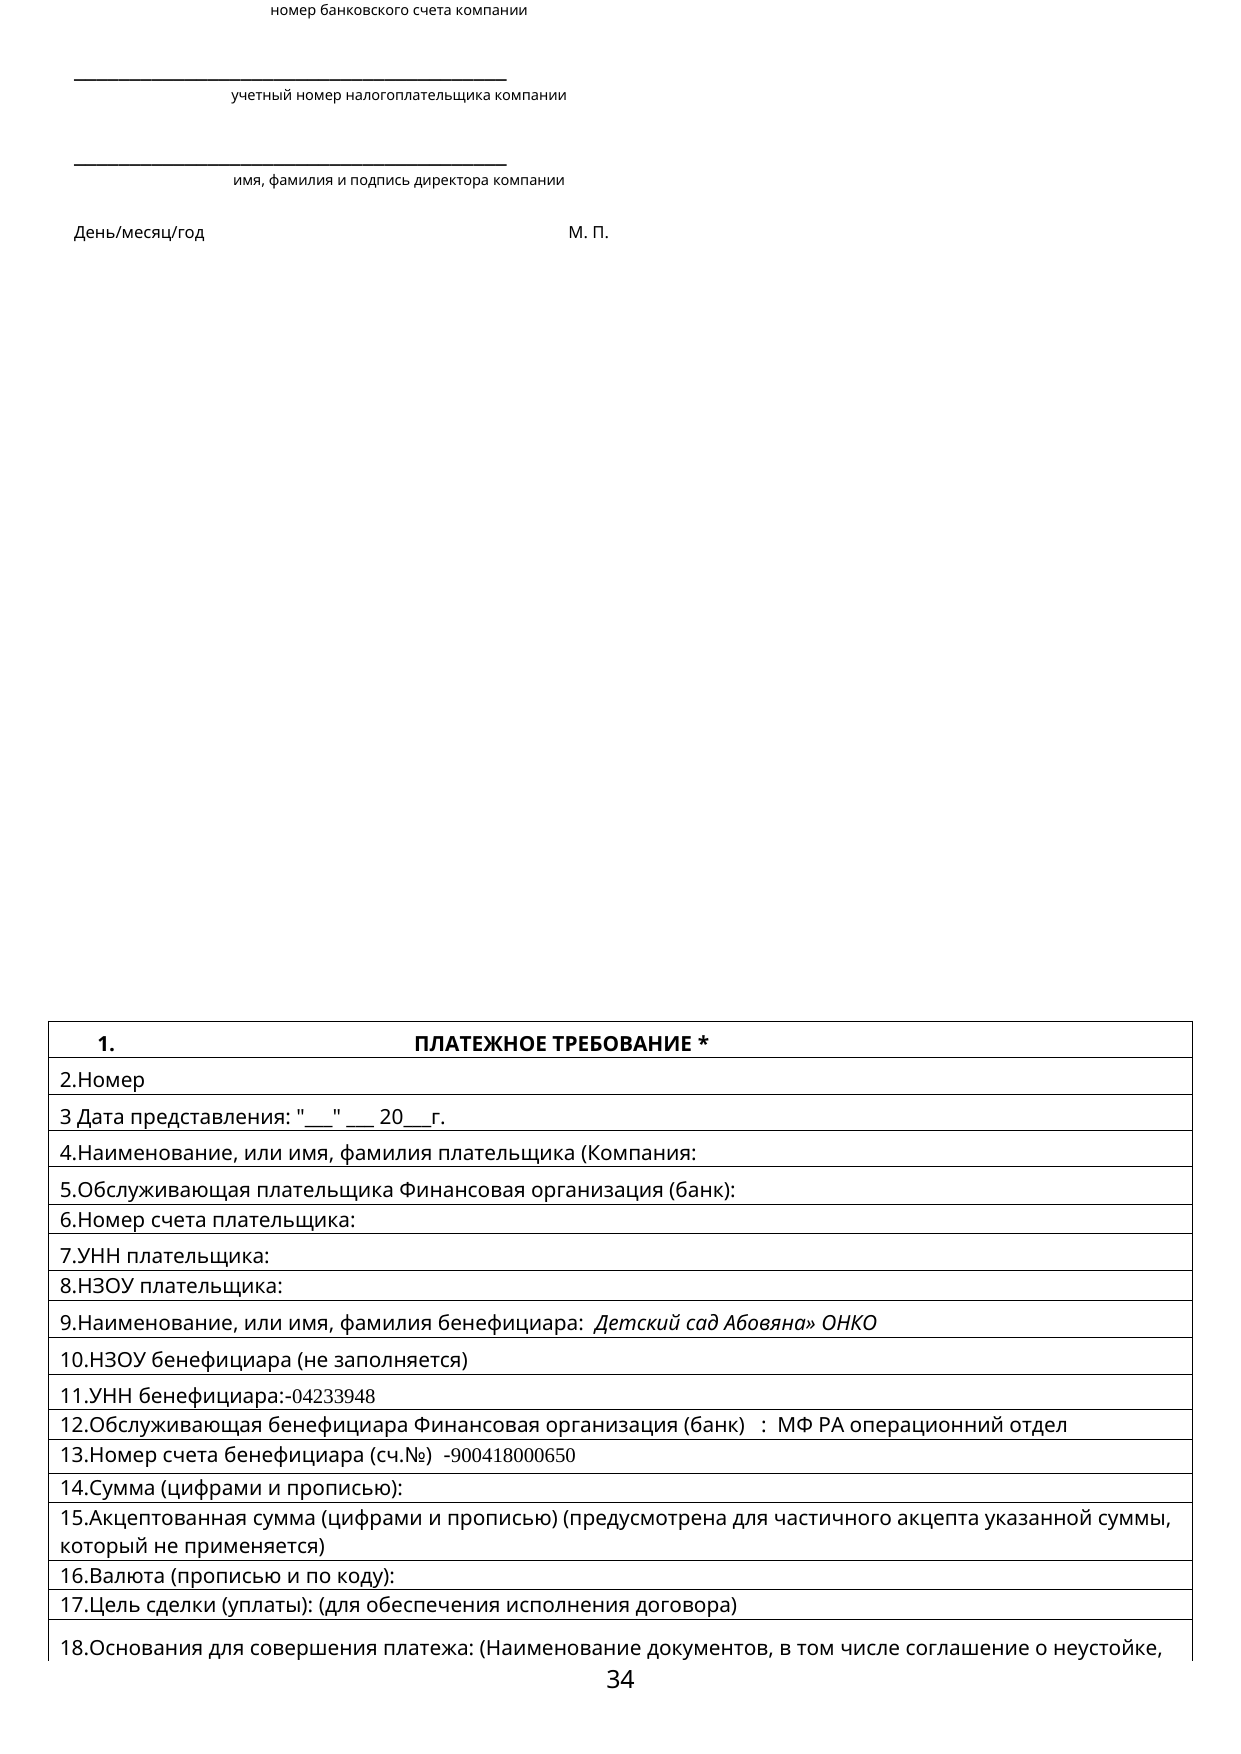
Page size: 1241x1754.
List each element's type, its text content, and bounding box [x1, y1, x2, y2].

table_cell 4.Наименование, или имя, фамилия плательщика (Компания: [49, 1131, 1192, 1166]
table_cell 17.Цель сделки (уплаты): (для обеспечения исполнения договора) [49, 1590, 1192, 1619]
table_cell 9.Наименование, или имя, фамилия бенефициара: Детский сад Абовяна» ОНКО [49, 1301, 1192, 1337]
table_cell 2.Номер [49, 1058, 1192, 1094]
table_cell 12.Обслуживающая бенефициара Финансовая организация (банк) : МФ РА операционний отдел [49, 1410, 1192, 1439]
table_cell 5.Обслуживающая плательщика Финансовая организация (банк): [49, 1167, 1192, 1204]
table_cell 11.УНН бенефициара:-04233948 [49, 1375, 1192, 1409]
table_cell 6.Номер счета плательщика: [49, 1205, 1192, 1233]
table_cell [49, 1620, 1192, 1661]
table_cell 7.УНН плательщика: [49, 1234, 1192, 1270]
text номер банковского счета компании [74, 0, 724, 34]
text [74, 136, 1167, 169]
table_cell 8.НЗОУ плательщика: [49, 1271, 1192, 1300]
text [74, 51, 1167, 85]
text учетный номер налогоплательщика компании [74, 85, 724, 119]
text День/месяц/год М. П. [74, 220, 1167, 243]
table_cell 14.Сумма (цифрами и прописью): [49, 1474, 1192, 1502]
table_cell 10.НЗОУ бенефициара (не заполняется) [49, 1338, 1192, 1373]
table_cell 16.Валюта (прописью и по коду): [49, 1561, 1192, 1589]
text имя, фамилия и подпись директора компании [74, 169, 724, 204]
table_cell 13.Номер счета бенефициара (сч.№) -900418000650 [49, 1440, 1192, 1472]
table_cell 3 Дата представления: "___" ___ 20___г. [49, 1095, 1192, 1130]
table_cell 15.Акцептованная сумма (цифрами и прописью) (предусмотрена для частичного акцепта указанной суммы, который не применяется) [49, 1503, 1192, 1560]
table_header 1. ПЛАТЕЖНОЕ ТРЕБОВАНИЕ * [49, 1022, 1192, 1057]
